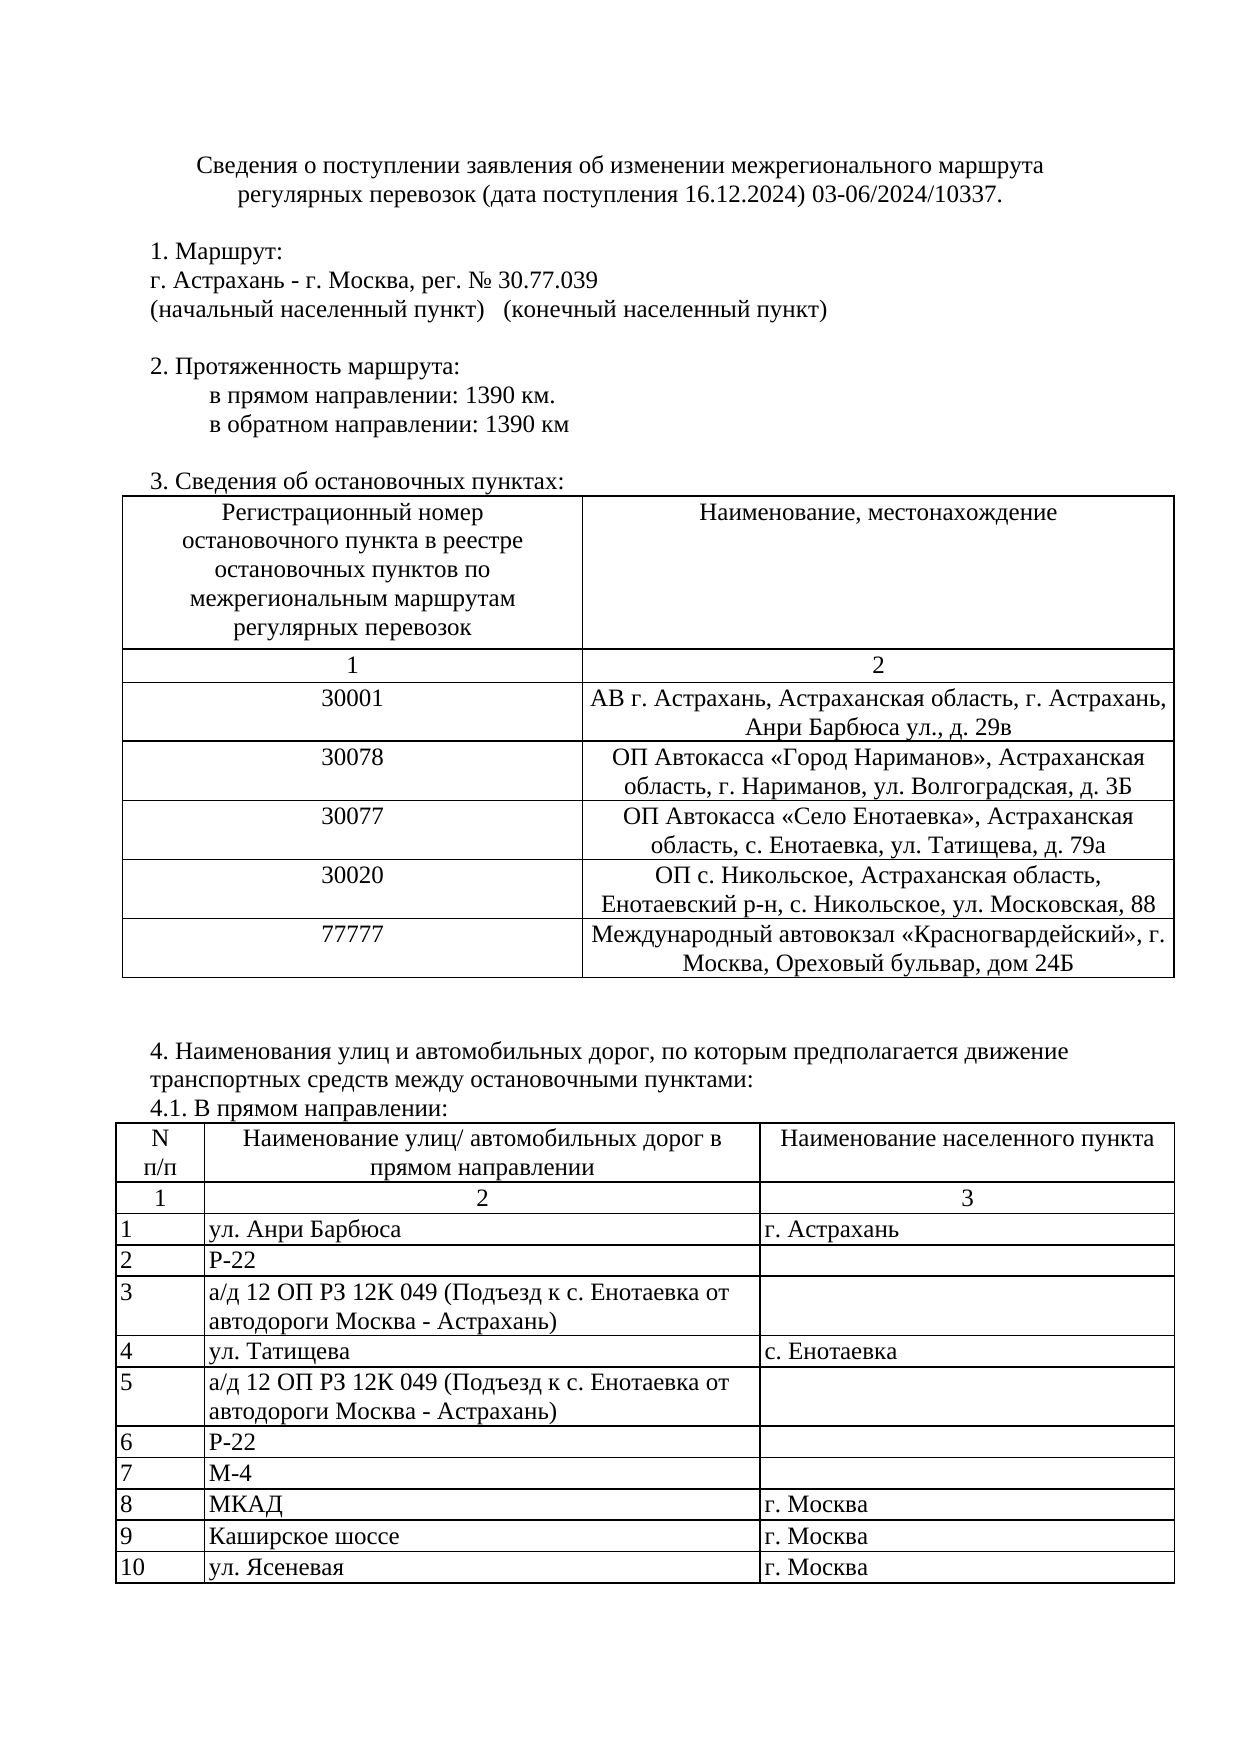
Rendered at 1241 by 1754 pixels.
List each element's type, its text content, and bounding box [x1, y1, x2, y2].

text 4.1. В прямом направлении: [150, 1093, 1090, 1122]
table_cell ОП Автокасса «Город Нариманов», Астраханская область, г. Нариманов, ул. Волгоградская, д. 3Б [583, 742, 1173, 799]
table_cell г. Москва [761, 1490, 1174, 1519]
table_cell 3 [117, 1277, 204, 1334]
table_cell 8 [117, 1490, 204, 1519]
text г. Астрахань - г. Москва, рег. № 30.77.039 [150, 265, 1090, 294]
table_cell ул. Татищева [205, 1336, 759, 1366]
table_cell МКАД [205, 1490, 759, 1519]
table_cell 2 [117, 1246, 204, 1275]
text 4. Наименования улиц и автомобильных дорог, по которым предполагается движение транспортных средств между остановочными пунктами: [150, 1036, 1090, 1093]
table_cell г. Москва [761, 1521, 1174, 1551]
table_cell 30077 [123, 801, 582, 858]
table_cell ул. Анри Барбюса [205, 1214, 759, 1244]
text 3. Сведения об остановочных пунктах: [150, 466, 1090, 495]
table_cell 7 [117, 1458, 204, 1488]
table_cell 1 [117, 1214, 204, 1244]
table_cell 1 [117, 1183, 204, 1212]
table_cell 30001 [123, 683, 582, 740]
table_cell Каширское шоссе [205, 1521, 759, 1551]
table_cell г. Москва [761, 1552, 1174, 1582]
table_header N п/п [117, 1124, 204, 1181]
table_cell Международный автовокзал «Красногвардейский», г. Москва, Ореховый бульвар, дом 24Б [583, 919, 1173, 977]
table_cell 9 [117, 1521, 204, 1551]
table_header Наименование улиц/ автомобильных дорог в прямом направлении [205, 1124, 759, 1181]
table_cell АВ г. Астрахань, Астраханская область, г. Астрахань, Анри Барбюса ул., д. 29в [583, 683, 1173, 740]
table_cell М-4 [205, 1458, 759, 1488]
table_cell [761, 1458, 1174, 1488]
table_cell 6 [117, 1427, 204, 1456]
text 2. Протяженность маршрута: [150, 351, 1090, 380]
text в прямом направлении: 1390 км. [150, 380, 1090, 409]
table_cell [761, 1427, 1174, 1456]
table_cell Р-22 [205, 1427, 759, 1456]
table_cell [761, 1246, 1174, 1275]
table_header Регистрационный номер остановочного пункта в реестре остановочных пунктов по межрегиональным маршрутам регулярных перевозок [123, 497, 582, 648]
table_header Наименование, местонахождение [583, 497, 1173, 648]
table_cell 1 [123, 650, 582, 681]
table_cell с. Енотаевка [761, 1336, 1174, 1366]
table_cell 2 [583, 650, 1173, 681]
table_cell 3 [761, 1183, 1174, 1212]
table_cell 30020 [123, 860, 582, 918]
table_header Наименование населенного пункта [761, 1124, 1174, 1181]
text Сведения о поступлении заявления об изменении межрегионального маршрута регулярных перевозок (дата поступления 16.12.2024) 03-06/2024/10337. [150, 150, 1090, 207]
table_cell а/д 12 ОП РЗ 12К 049 (Подъезд к с. Енотаевка от автодороги Москва - Астрахань) [205, 1277, 759, 1334]
table_cell 4 [117, 1336, 204, 1366]
table_cell 2 [205, 1183, 759, 1212]
table_cell 77777 [123, 919, 582, 977]
table_cell Р-22 [205, 1246, 759, 1275]
text в обратном направлении: 1390 км [150, 409, 1090, 437]
table_cell [761, 1277, 1174, 1334]
table_cell ОП с. Никольское, Астраханская область, Енотаевский р-н, с. Никольское, ул. Московская, 88 [583, 860, 1173, 918]
table_cell ул. Ясеневая [205, 1552, 759, 1582]
table_cell ОП Автокасса «Село Енотаевка», Астраханская область, с. Енотаевка, ул. Татищева, д. 79а [583, 801, 1173, 858]
table_cell 5 [117, 1368, 204, 1425]
table_cell 10 [117, 1552, 204, 1582]
text 1. Маршрут: [150, 236, 1090, 265]
table_cell а/д 12 ОП РЗ 12К 049 (Подъезд к с. Енотаевка от автодороги Москва - Астрахань) [205, 1368, 759, 1425]
table_cell 30078 [123, 742, 582, 799]
table_cell г. Астрахань [761, 1214, 1174, 1244]
text (начальный населенный пункт) (конечный населенный пункт) [150, 294, 1090, 322]
table_cell [761, 1368, 1174, 1425]
